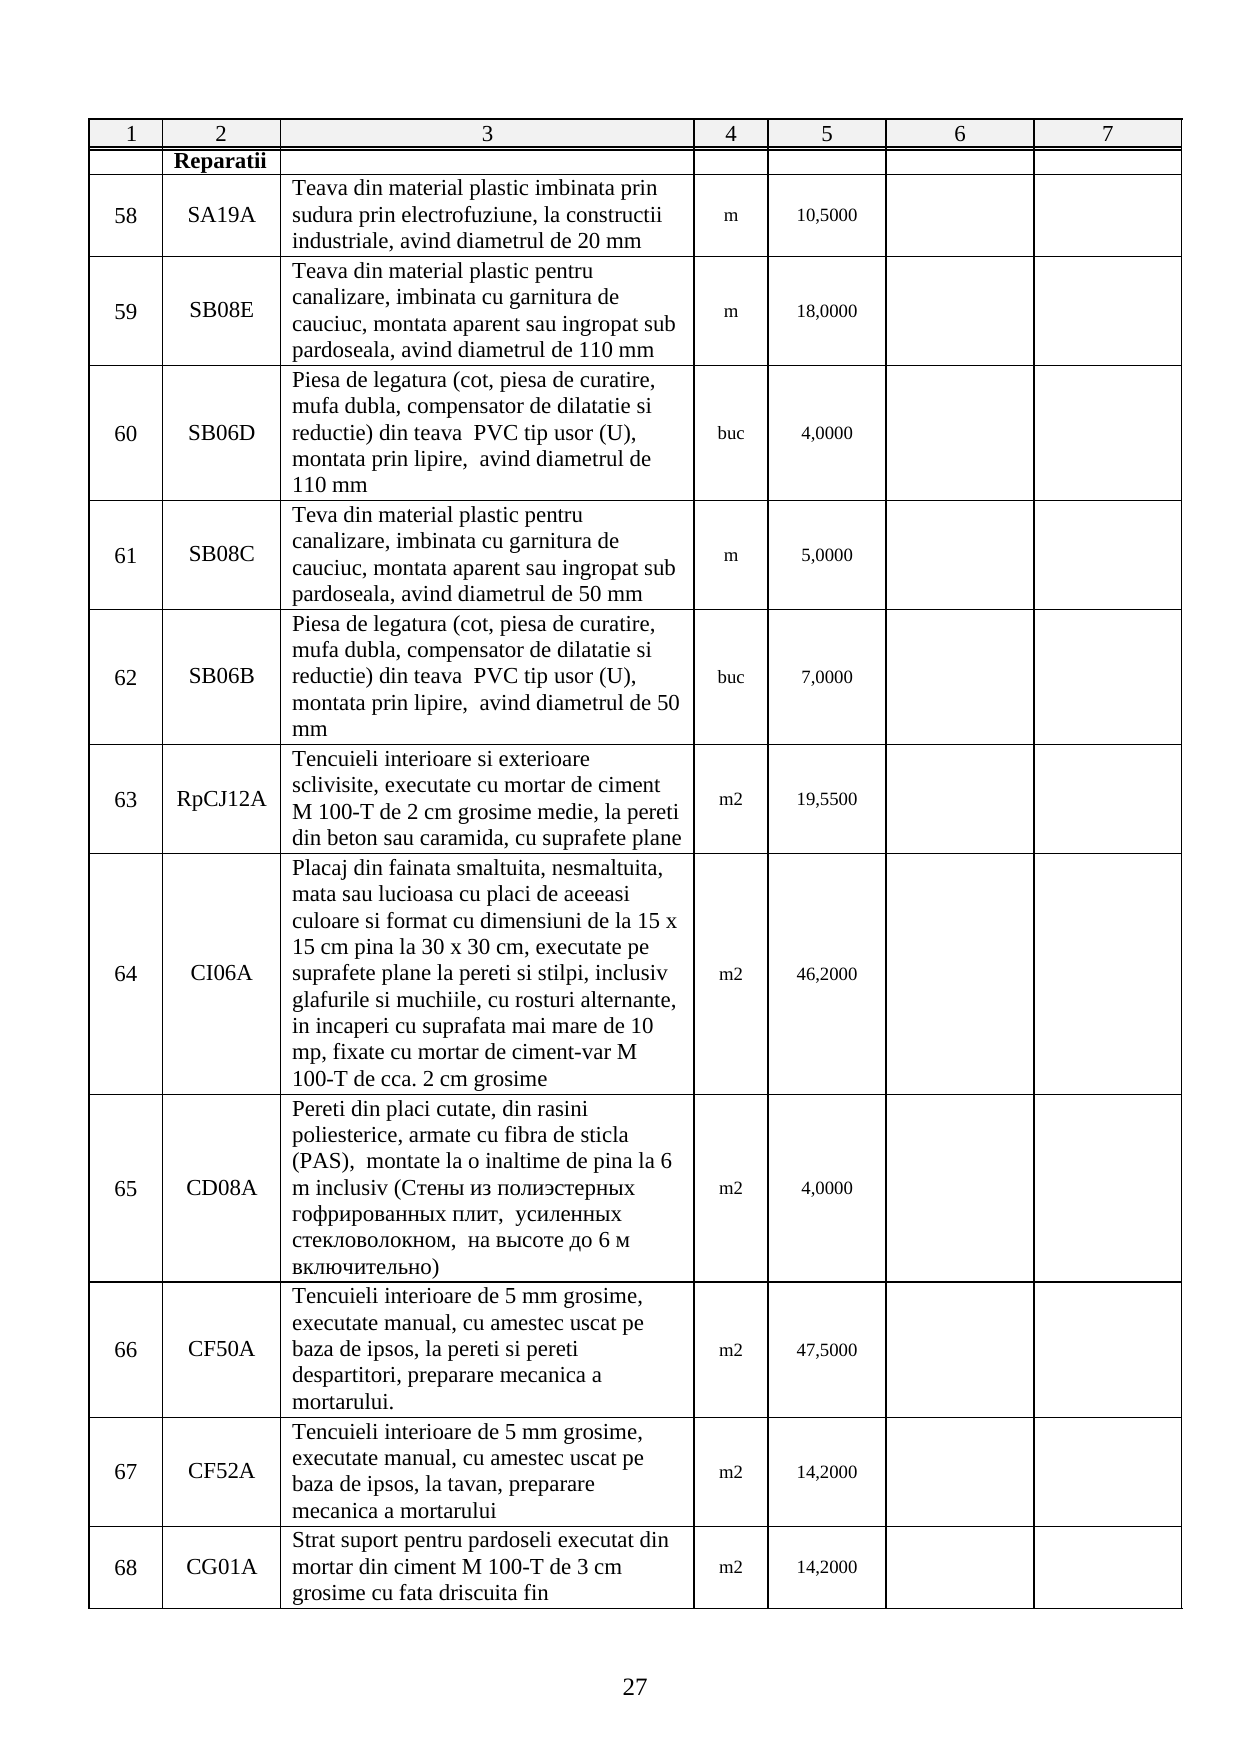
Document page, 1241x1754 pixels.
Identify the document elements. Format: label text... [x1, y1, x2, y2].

table_cell Piesa de legatura (cot, piesa de curatire, mufa dubla, compensator de dilatatie si reductie) din teava PVC tip usor (U), montata prin lipire, avind diametrul de 50 mm [281, 610, 693, 744]
table_cell buc [695, 610, 767, 744]
table_header 7 [1035, 120, 1181, 146]
table_cell CG01A [163, 1527, 280, 1608]
table_cell [887, 1095, 1033, 1281]
table_cell m2 [695, 854, 767, 1093]
table_cell 5,0000 [769, 501, 885, 609]
table_cell [1035, 501, 1181, 609]
table_cell Pereti din placi cutate, din rasini poliesterice, armate cu fibra de sticla (PAS), montate la o inaltime de pina la 6 m inclusiv (Стены из полиэстерных гофрированных плит, усиленных стекловолокном, на высоте до 6 м включительно) [281, 1095, 693, 1281]
table_cell m [695, 501, 767, 609]
table_cell 4,0000 [769, 366, 885, 500]
table_cell 67 [90, 1418, 162, 1526]
table_cell 61 [90, 501, 162, 609]
table_cell 19,5500 [769, 745, 885, 853]
table_cell [887, 610, 1033, 744]
table_cell CI06A [163, 854, 280, 1093]
table_cell 63 [90, 745, 162, 853]
table_cell SA19A [163, 175, 280, 256]
table_cell m2 [695, 1095, 767, 1281]
table_cell [1035, 257, 1181, 365]
table_header 3 [281, 120, 693, 146]
table_cell [90, 151, 162, 173]
table_cell 68 [90, 1527, 162, 1608]
table_cell 58 [90, 175, 162, 256]
table_cell 47,5000 [769, 1283, 885, 1417]
table_cell Tencuieli interioare si exterioare sclivisite, executate cu mortar de ciment M 100-T de 2 cm grosime medie, la pereti din beton sau caramida, cu suprafete plane [281, 745, 693, 853]
table_cell 14,2000 [769, 1418, 885, 1526]
table_cell [769, 151, 885, 173]
table_cell Tencuieli interioare de 5 mm grosime, executate manual, cu amestec uscat pe baza de ipsos, la pereti si pereti despartitori, preparare mecanica a mortarului. [281, 1283, 693, 1417]
table_cell Teava din material plastic imbinata prin sudura prin electrofuziune, la constructii industriale, avind diametrul de 20 mm [281, 175, 693, 256]
table_cell m2 [695, 745, 767, 853]
table_cell [1035, 1527, 1181, 1608]
table_cell [887, 745, 1033, 853]
table_cell Teava din material plastic pentru canalizare, imbinata cu garnitura de cauciuc, montata aparent sau ingropat sub pardoseala, avind diametrul de 110 mm [281, 257, 693, 365]
table_header 2 [163, 120, 280, 146]
table_cell 66 [90, 1283, 162, 1417]
table_cell [887, 1283, 1033, 1417]
table_cell m [695, 257, 767, 365]
table_cell m2 [695, 1283, 767, 1417]
table_cell [887, 501, 1033, 609]
table_cell 4,0000 [769, 1095, 885, 1281]
table_cell [1035, 854, 1181, 1093]
table_cell 62 [90, 610, 162, 744]
table_cell [1035, 366, 1181, 500]
table_cell 18,0000 [769, 257, 885, 365]
table_cell Piesa de legatura (cot, piesa de curatire, mufa dubla, compensator de dilatatie si reductie) din teava PVC tip usor (U), montata prin lipire, avind diametrul de 110 mm [281, 366, 693, 500]
table_cell [1035, 151, 1181, 173]
table_cell m [695, 175, 767, 256]
table_cell CD08A [163, 1095, 280, 1281]
table_header 6 [887, 120, 1033, 146]
table_cell SB08C [163, 501, 280, 609]
table_cell m2 [695, 1527, 767, 1608]
table_cell 10,5000 [769, 175, 885, 256]
table_cell [887, 366, 1033, 500]
table_cell [1035, 1418, 1181, 1526]
table_cell m2 [695, 1418, 767, 1526]
table_cell Strat suport pentru pardoseli executat din mortar din ciment M 100-T de 3 cm grosime cu fata driscuita fin [281, 1527, 693, 1608]
table_cell [1035, 1283, 1181, 1417]
table_cell Placaj din fainata smaltuita, nesmaltuita, mata sau lucioasa cu placi de aceeasi culoare si format cu dimensiuni de la 15 x 15 cm pina la 30 x 30 cm, executate pe suprafete plane la pereti si stilpi, inclusiv glafurile si muchiile, cu rosturi alternante, in incaperi cu suprafata mai mare de 10 mp, fixate cu mortar de ciment-var M 100-T de cca. 2 cm grosime [281, 854, 693, 1093]
table_cell [887, 175, 1033, 256]
table_cell CF52A [163, 1418, 280, 1526]
table_cell Teva din material plastic pentru canalizare, imbinata cu garnitura de cauciuc, montata aparent sau ingropat sub pardoseala, avind diametrul de 50 mm [281, 501, 693, 609]
table_cell SB06B [163, 610, 280, 744]
table_cell 60 [90, 366, 162, 500]
table_cell [1035, 745, 1181, 853]
table_cell SB08E [163, 257, 280, 365]
table_cell 46,2000 [769, 854, 885, 1093]
table_cell [887, 257, 1033, 365]
table_cell RpCJ12A [163, 745, 280, 853]
table_cell CF50A [163, 1283, 280, 1417]
table_cell buc [695, 366, 767, 500]
table_header 4 [695, 120, 767, 146]
table_cell [887, 151, 1033, 173]
table_cell 7,0000 [769, 610, 885, 744]
table_header 5 [769, 120, 885, 146]
table_cell 14,2000 [769, 1527, 885, 1608]
table_cell Tencuieli interioare de 5 mm grosime, executate manual, cu amestec uscat pe baza de ipsos, la tavan, preparare mecanica a mortarului [281, 1418, 693, 1526]
table_cell [887, 1418, 1033, 1526]
table_cell 64 [90, 854, 162, 1093]
table_cell [1035, 175, 1181, 256]
table_cell SB06D [163, 366, 280, 500]
table_header 1 [90, 120, 162, 146]
table_cell 3.2. Reparatii [163, 151, 280, 173]
table_cell [887, 1527, 1033, 1608]
table_cell [695, 151, 767, 173]
table_cell [281, 151, 693, 173]
table_cell [887, 854, 1033, 1093]
table_cell [1035, 610, 1181, 744]
table_cell 59 [90, 257, 162, 365]
table_cell 65 [90, 1095, 162, 1281]
table_cell [1035, 1095, 1181, 1281]
